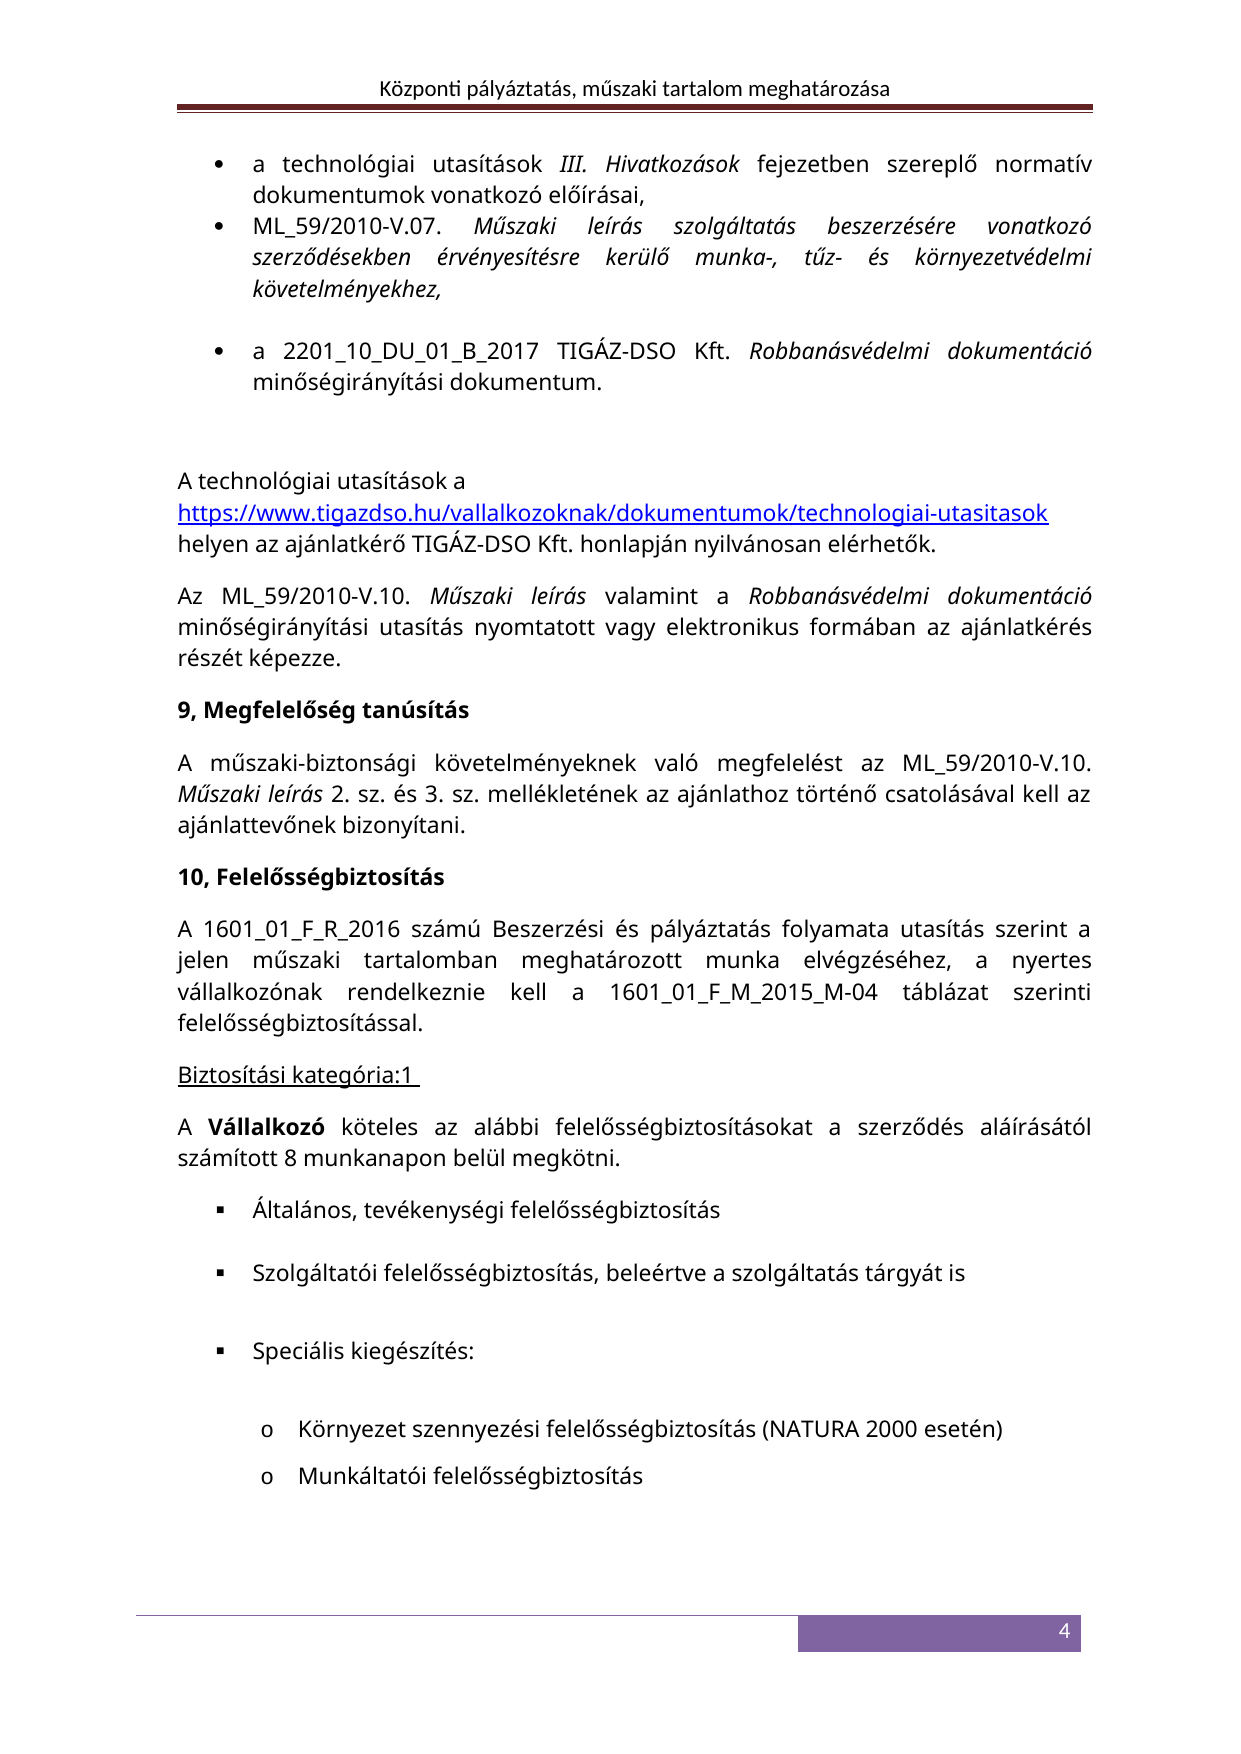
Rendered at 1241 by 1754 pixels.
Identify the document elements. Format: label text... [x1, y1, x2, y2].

list a 2201_10_DU_01_B_2017 TIGÁZ-DSO Kft. Robbanásvédelmi dokumentáció minőségirányítási dokumentum. [215, 335, 1093, 398]
text Biztosítási kategória:1 [177, 1059, 1093, 1090]
text 10, Felelősségbiztosítás [177, 861, 1093, 892]
text Az ML_59/2010-V.10. Műszaki leírás valamint a Robbanásvédelmi dokumentáció minőségirányítási utasítás nyomtatott vagy elektronikus formában az ajánlatkérés részét képezze. [177, 580, 1093, 674]
list ML_59/2010-V.07. Műszaki leírás szolgáltatás beszerzésére vonatkozó szerződésekben érvényesítésre kerülő munka-, tűz- és környezetvédelmi követelményekhez, [215, 210, 1093, 304]
list Munkáltatói felelősségbiztosítás [260, 1460, 1093, 1492]
list Általános, tevékenységi felelősségbiztosítás [215, 1194, 1093, 1226]
text A technológiai utasítások a https://www.tigazdso.hu/vallalkozoknak/dokumentumok/technologiai-utasitasok helyen az ajánlatkérő TIGÁZ-DSO Kft. honlapján nyilvánosan elérhetők. [177, 465, 1093, 559]
text 9, Megfelelőség tanúsítás [177, 694, 1093, 726]
list Környezet szennyezési felelősségbiztosítás (NATURA 2000 esetén) [260, 1413, 1093, 1444]
text A Vállalkozó köteles az alábbi felelősségbiztosításokat a szerződés aláírásától számított 8 munkanapon belül megkötni. [177, 1111, 1093, 1174]
text A 1601_01_F_R_2016 számú Beszerzési és pályáztatás folyamata utasítás szerint a jelen műszaki tartalomban meghatározott munka elvégzéséhez, a nyertes vállalkozónak rendelkeznie kell a 1601_01_F_M_2015_M-04 táblázat szerinti felelősségbiztosítással. [177, 913, 1093, 1038]
list Speciális kiegészítés: [215, 1335, 1093, 1366]
list Szolgáltatói felelősségbiztosítás, beleértve a szolgáltatás tárgyát is [215, 1257, 1093, 1288]
list a technológiai utasítások III. Hivatkozások fejezetben szereplő normatív dokumentumok vonatkozó előírásai, [215, 148, 1093, 210]
text A műszaki-biztonsági követelményeknek való megfelelést az ML_59/2010-V.10. Műszaki leírás 2. sz. és 3. sz. mellékletének az ajánlathoz történő csatolásával kell az ajánlattevőnek bizonyítani. [177, 747, 1093, 840]
